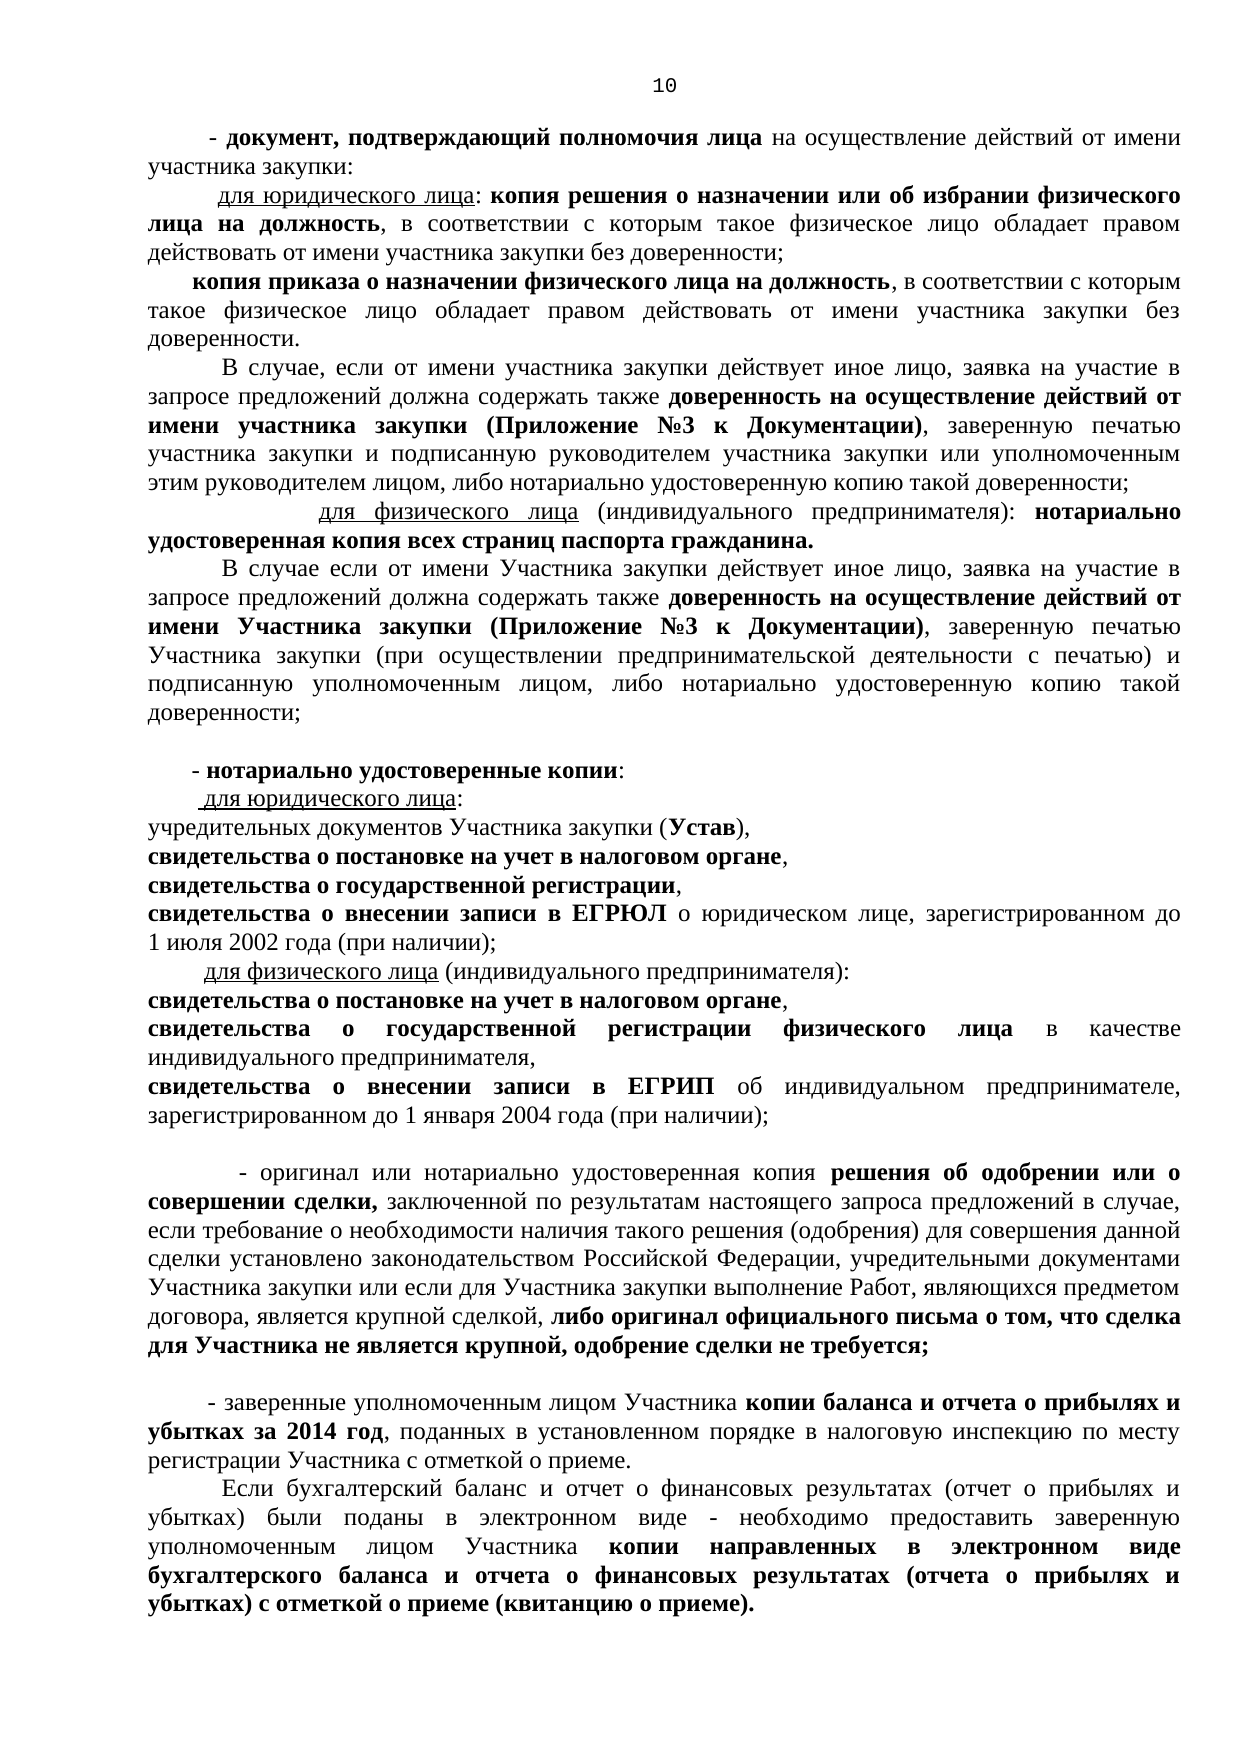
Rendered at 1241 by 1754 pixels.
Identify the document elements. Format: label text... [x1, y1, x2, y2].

text - оригинал или нотариально удостоверенная копия решения об одобрении или о совершении сделки, заключенной по результатам настоящего запроса предложений в случае, если требование о необходимости наличия такого решения (одобрения) для совершения данной сделки установлено законодательством Российской Федерации, учредительными документами Участника закупки или если для Участника закупки выполнение Работ, являющихся предметом договора, является крупной сделкой, либо оригинал официального письма о том, что сделка для Участника не является крупной, одобрение сделки не требуется; [148, 1157, 1181, 1358]
text свидетельства о государственной регистрации физического лица в качестве индивидуального предпринимателя, [148, 1013, 1181, 1071]
text свидетельства о внесении записи в ЕГРЮЛ о юридическом лице, зарегистрированном до 1 июля 2002 года (при наличии); [148, 898, 1181, 956]
text свидетельства о внесении записи в ЕГРИП об индивидуальном предпринимателе, зарегистрированном до 1 января 2004 года (при наличии); [148, 1071, 1181, 1128]
text свидетельства о постановке на учет в налоговом органе, [148, 985, 1181, 1013]
text свидетельства о постановке на учет в налоговом органе, [148, 841, 1181, 870]
text - заверенные уполномоченным лицом Участника копии баланса и отчета о прибылях и убытках за 2014 год, поданных в установленном порядке в налоговую инспекцию по месту регистрации Участника с отметкой о приеме. [148, 1387, 1181, 1473]
text для физического лица (индивидуального предпринимателя): [148, 956, 1181, 985]
text копия приказа о назначении физического лица на должность, в соответствии с которым такое физическое лицо обладает правом действовать от имени участника закупки без доверенности. [148, 266, 1181, 352]
text - нотариально удостоверенные копии: [148, 755, 1181, 783]
text для юридического лица: [148, 783, 1181, 812]
text - документ, подтверждающий полномочия лица на осуществление действий от имени участника закупки: [148, 122, 1181, 180]
text В случае, если от имени участника закупки действует иное лицо, заявка на участие в запросе предложений должна содержать также доверенность на осуществление действий от имени участника закупки (Приложение №3 к Документации), заверенную печатью участника закупки и подписанную руководителем участника закупки или уполномоченным этим руководителем лицом, либо нотариально удостоверенную копию такой доверенности; [148, 352, 1181, 496]
text Если бухгалтерский баланс и отчет о финансовых результатах (отчет о прибылях и убытках) были поданы в электронном виде - необходимо предоставить заверенную уполномоченным лицом Участника копии направленных в электронном виде бухгалтерского баланса и отчета о финансовых результатах (отчета о прибылях и убытках) с отметкой о приеме (квитанцию о приеме). [148, 1473, 1181, 1617]
text для физического лица (индивидуального предпринимателя): нотариально удостоверенная копия всех страниц паспорта гражданина. [148, 496, 1181, 553]
text свидетельства о государственной регистрации, [148, 870, 1181, 898]
text для юридического лица: копия решения о назначении или об избрании физического лица на должность, в соответствии с которым такое физическое лицо обладает правом действовать от имени участника закупки без доверенности; [148, 180, 1181, 266]
text учредительных документов Участника закупки (Устав), [148, 812, 1181, 841]
text В случае если от имени Участника закупки действует иное лицо, заявка на участие в запросе предложений должна содержать также доверенность на осуществление действий от имени Участника закупки (Приложение №3 к Документации), заверенную печатью Участника закупки (при осуществлении предпринимательской деятельности с печатью) и подписанную уполномоченным лицом, либо нотариально удостоверенную копию такой доверенности; [148, 553, 1181, 726]
